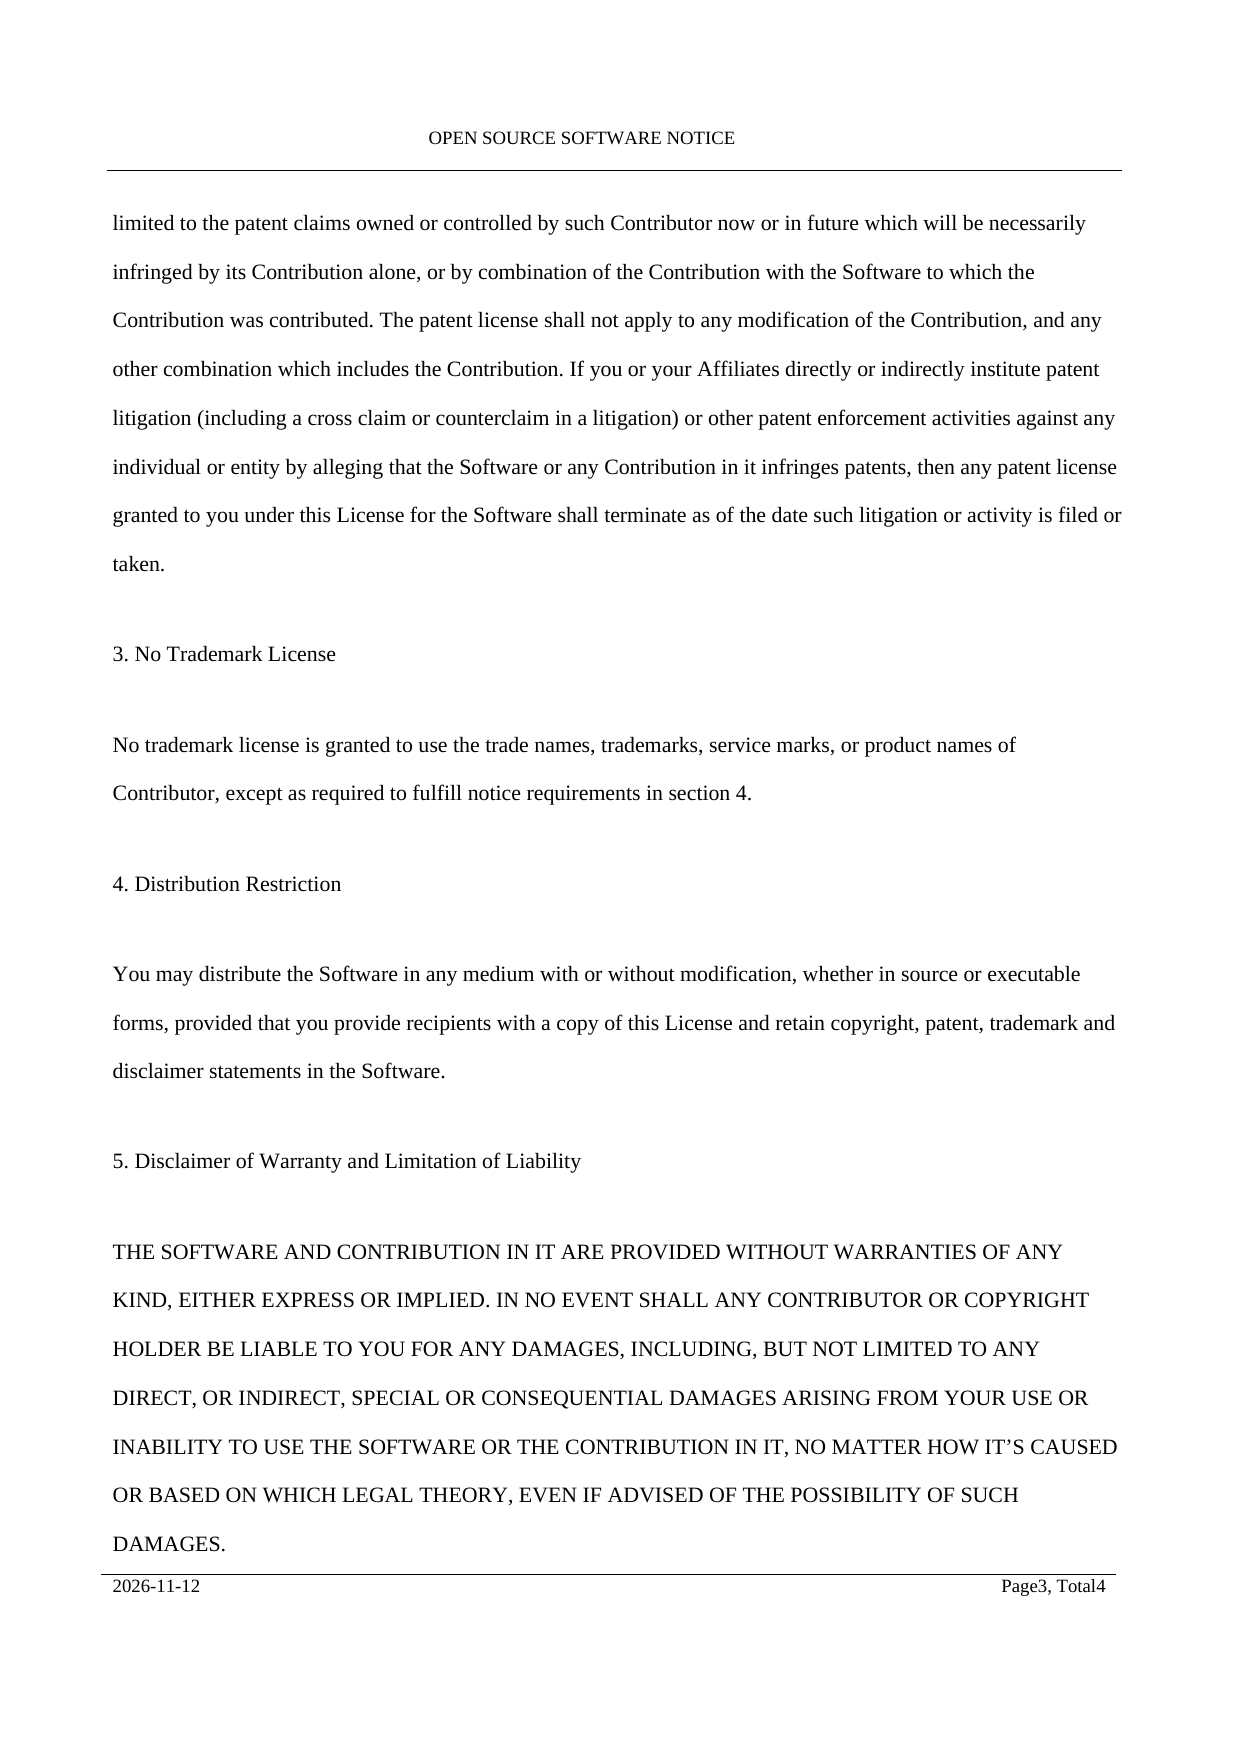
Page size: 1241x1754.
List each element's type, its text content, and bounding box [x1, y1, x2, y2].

text You may distribute the Software in any medium with or without modification, whether in source or executable forms, provided that you provide recipients with a copy of this License and retain copyright, patent, trademark and disclaimer statements in the Software. [112, 957, 1128, 1087]
text 4. Distribution Restriction [112, 867, 1128, 899]
text 5. Disclaimer of Warranty and Limitation of Liability [112, 1145, 1128, 1177]
text THE SOFTWARE AND CONTRIBUTION IN IT ARE PROVIDED WITHOUT WARRANTIES OF ANY KIND, EITHER EXPRESS OR IMPLIED. IN NO EVENT SHALL ANY CONTRIBUTOR OR COPYRIGHT HOLDER BE LIABLE TO YOU FOR ANY DAMAGES, INCLUDING, BUT NOT LIMITED TO ANY DIRECT, OR INDIRECT, SPECIAL OR CONSEQUENTIAL DAMAGES ARISING FROM YOUR USE OR INABILITY TO USE THE SOFTWARE OR THE CONTRIBUTION IN IT, NO MATTER HOW IT’S CAUSED OR BASED ON WHICH LEGAL THEORY, EVEN IF ADVISED OF THE POSSIBILITY OF SUCH DAMAGES. [112, 1235, 1128, 1560]
text 3. No Trademark License [112, 638, 1128, 670]
text No trademark license is granted to use the trade names, trademarks, service marks, or product names of Contributor, except as required to fulfill notice requirements in section 4. [112, 728, 1128, 809]
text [112, 206, 1128, 580]
